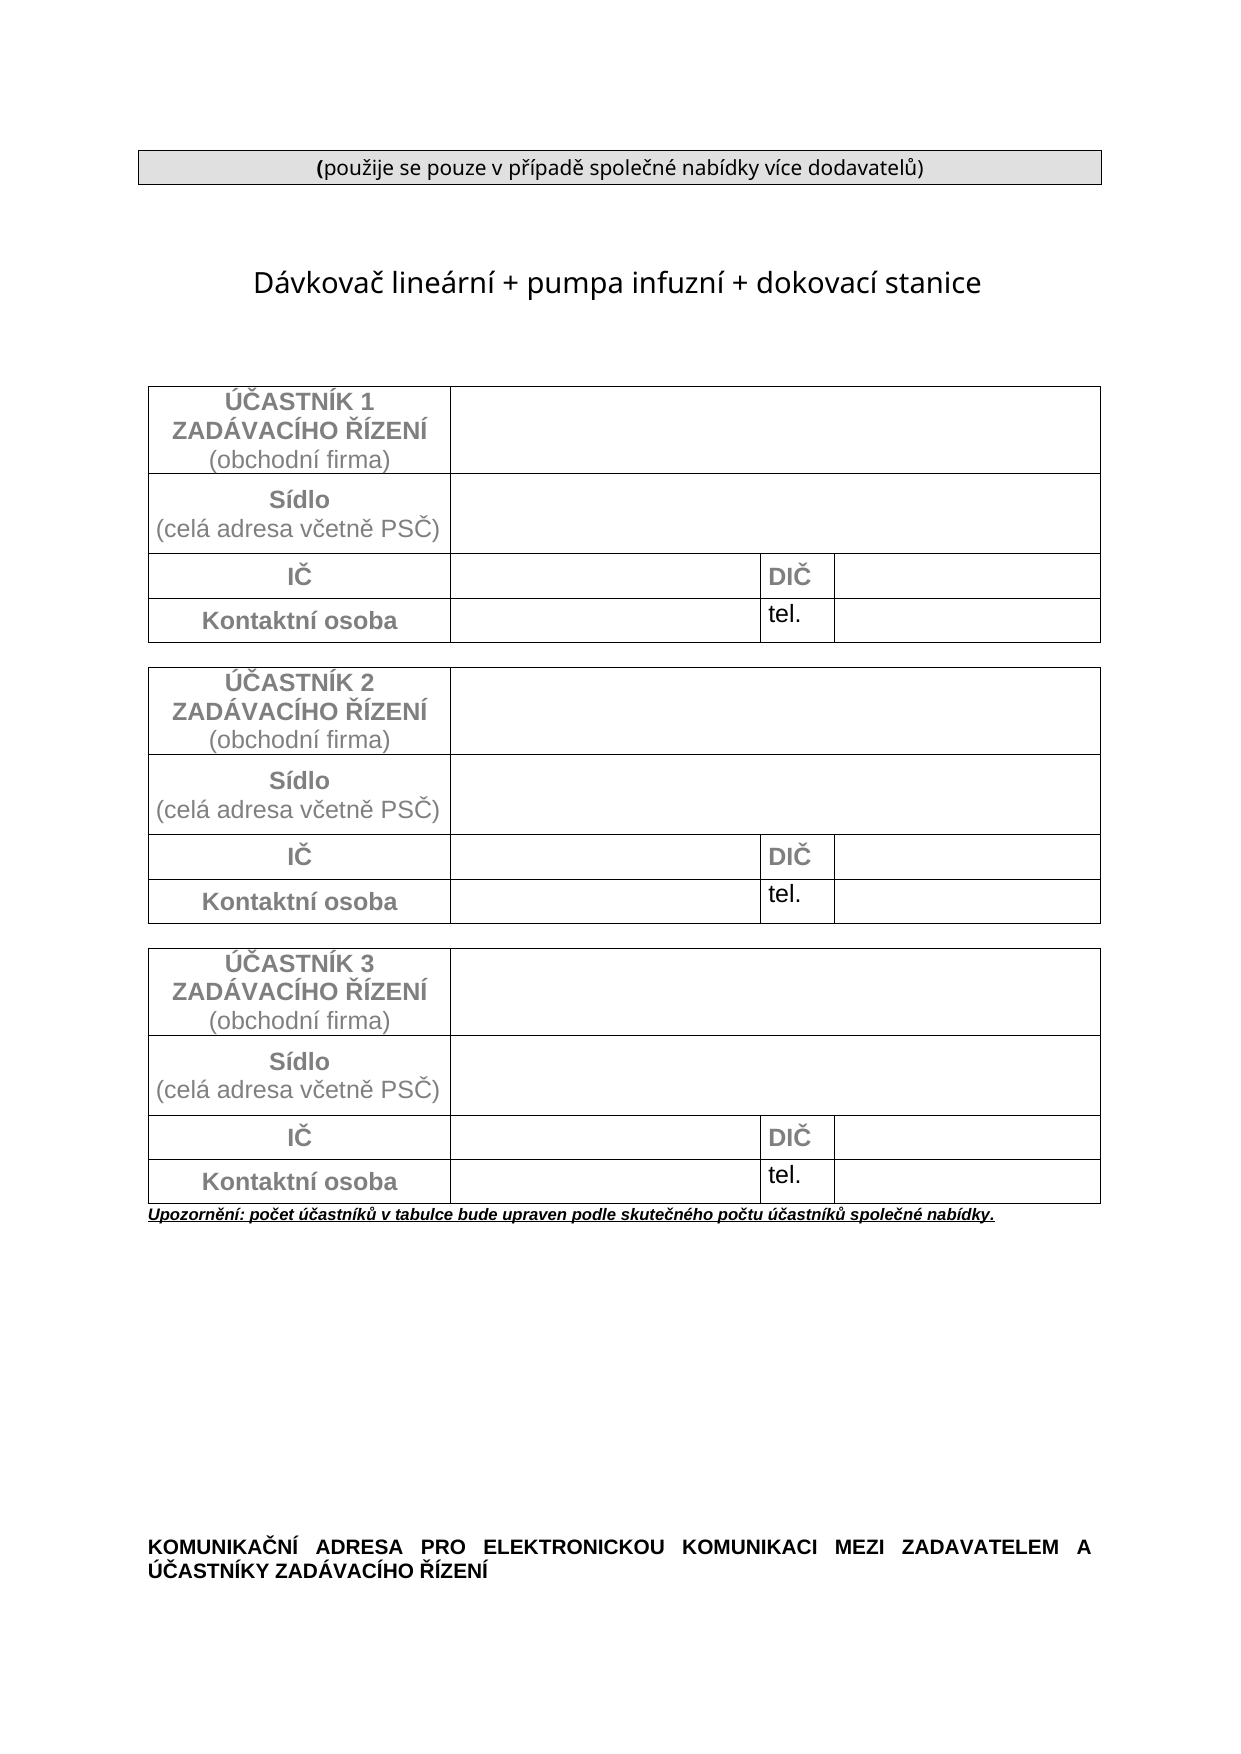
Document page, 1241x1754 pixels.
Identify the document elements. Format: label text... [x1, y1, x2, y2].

table_cell [451, 1160, 760, 1203]
table_cell Sídlo (celá adresa včetně PSČ) [149, 755, 450, 834]
table_cell IČ [149, 1116, 450, 1159]
table_cell [451, 880, 760, 922]
table_cell [451, 1116, 760, 1159]
table_header ÚČASTNÍK 1 ZADÁVACÍHO ŘÍZENÍ (obchodní firma) [149, 387, 450, 473]
table_cell tel. [761, 1160, 834, 1203]
table_cell [451, 835, 760, 878]
table_cell tel. [761, 599, 834, 642]
table_cell tel. [761, 880, 834, 922]
table_cell [451, 1036, 1100, 1115]
table_header ÚČASTNÍK 3 ZADÁVACÍHO ŘÍZENÍ (obchodní firma) [149, 949, 450, 1035]
table_cell [835, 1160, 1100, 1203]
table_cell [451, 554, 760, 598]
text KOMUNIKAČNÍ ADRESA PRO ELEKTRONICKOU KOMUNIKACI MEZI ZADAVATELEM A ÚČASTNÍKY ZADÁVACÍHO ŘÍZENÍ [148, 1535, 1092, 1583]
table_cell [835, 599, 1100, 642]
table_cell Sídlo (celá adresa včetně PSČ) [149, 1036, 450, 1115]
text Upozornění: počet účastníků v tabulce bude upraven podle skutečného počtu účastníků společné nabídky. [148, 1204, 1092, 1223]
table_cell [451, 599, 760, 642]
table_header [451, 949, 1100, 1035]
table_cell Sídlo (celá adresa včetně PSČ) [149, 474, 450, 553]
table_cell Kontaktní osoba [149, 599, 450, 642]
table_cell [835, 554, 1100, 598]
table_cell [835, 835, 1100, 878]
text (použije se pouze v případě společné nabídky více dodavatelů) [139, 151, 1101, 184]
table_cell Kontaktní osoba [149, 1160, 450, 1203]
table_cell [835, 880, 1100, 922]
text Dávkovač lineární + pumpa infuzní + dokovací stanice [148, 262, 1087, 302]
table_cell DIČ [761, 835, 834, 878]
table_cell DIČ [761, 554, 834, 598]
table_cell DIČ [761, 1116, 834, 1159]
table_header [451, 668, 1100, 754]
table_cell Kontaktní osoba [149, 880, 450, 922]
table_header ÚČASTNÍK 2 ZADÁVACÍHO ŘÍZENÍ (obchodní firma) [149, 668, 450, 754]
table_cell [835, 1116, 1100, 1159]
table_cell [451, 755, 1100, 834]
table_cell IČ [149, 835, 450, 878]
table_cell [451, 474, 1100, 553]
table_cell IČ [149, 554, 450, 598]
table_header [451, 387, 1100, 473]
